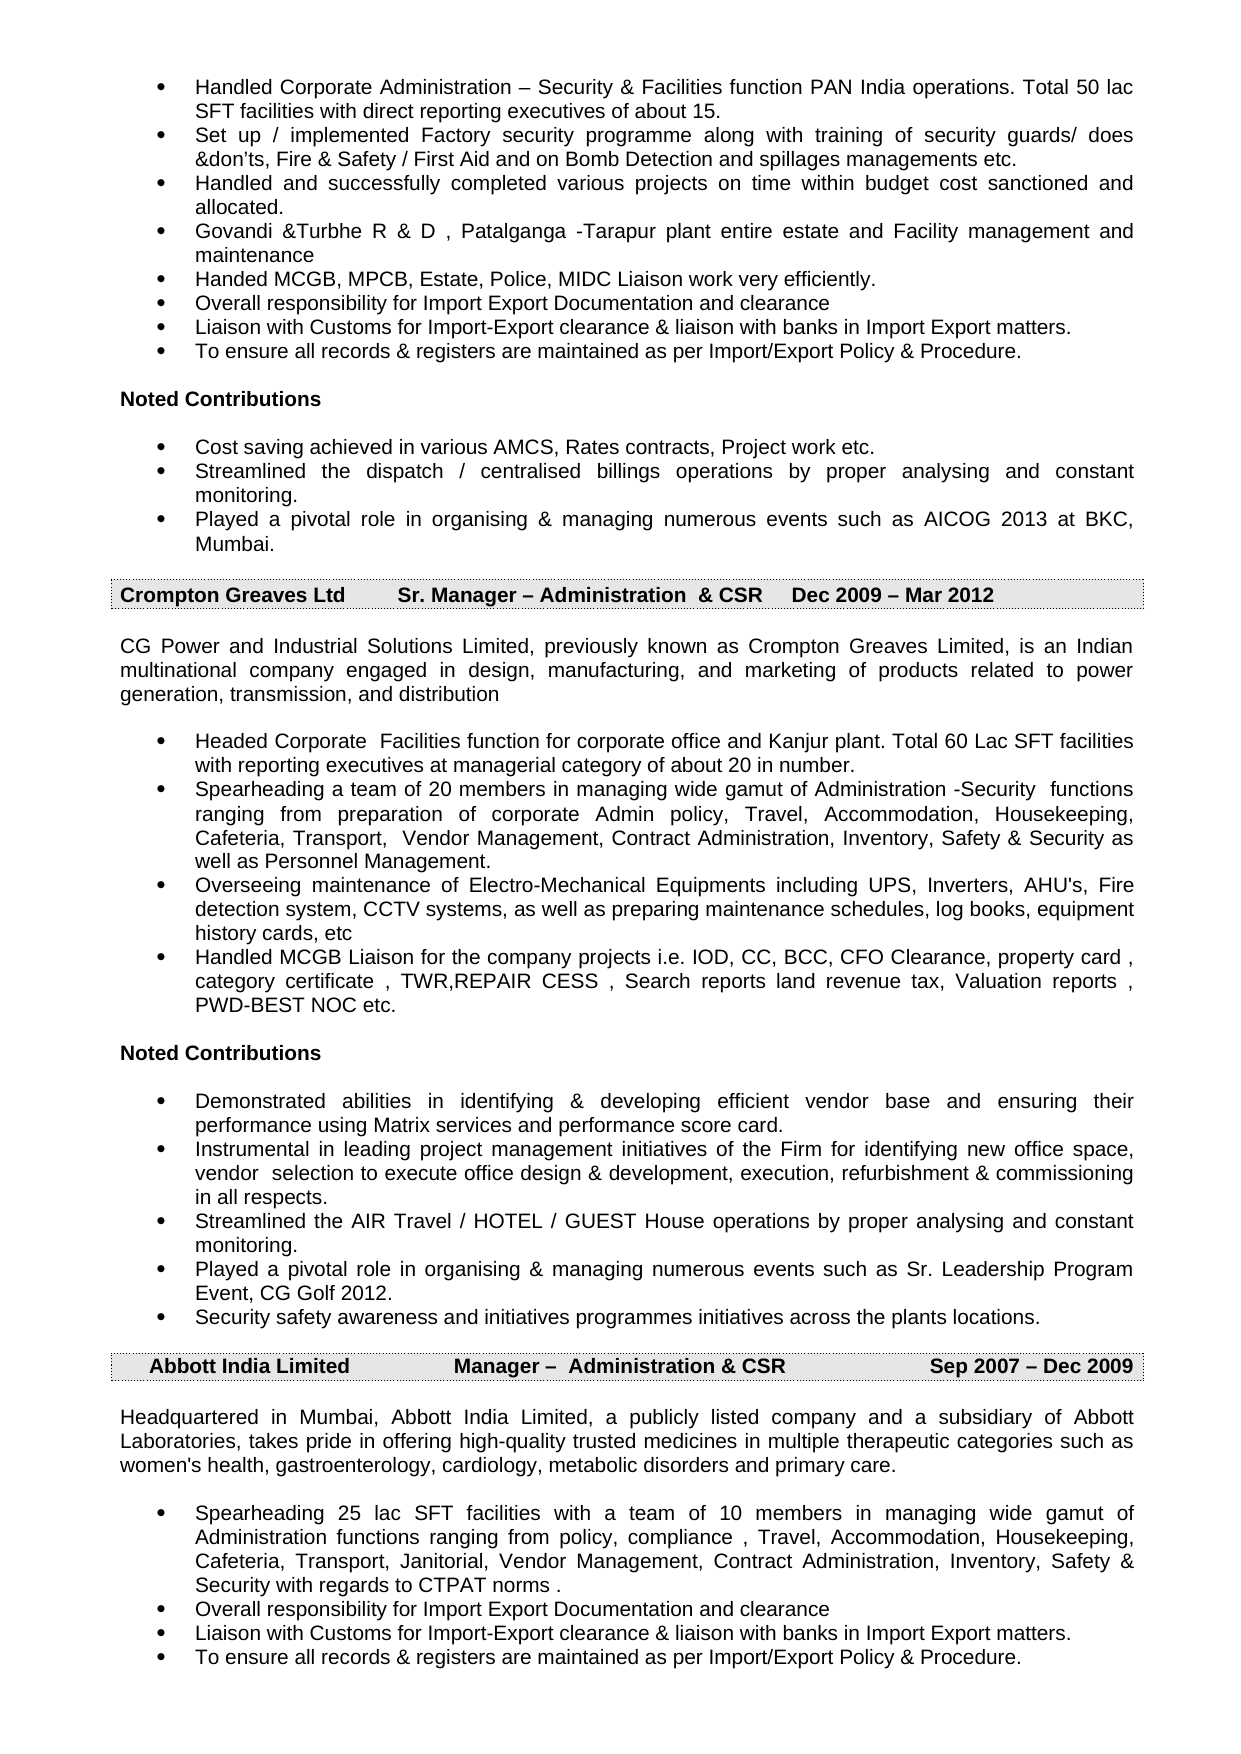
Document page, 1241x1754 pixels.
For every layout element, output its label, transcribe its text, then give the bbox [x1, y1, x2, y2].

list Handed MCGB, MPCB, Estate, Police, MIDC Liaison work very efficiently. [157, 267, 1135, 291]
list Streamlined the AIR Travel / HOTEL / GUEST House operations by proper analysing and constant monitoring. [157, 1209, 1135, 1257]
list Liaison with Customs for Import-Export clearance & liaison with banks in Import Export matters. [157, 1621, 1135, 1645]
list Streamlined the dispatch / centralised billings operations by proper analysing and constant monitoring. [157, 459, 1135, 507]
list To ensure all records & registers are maintained as per Import/Export Policy & Procedure. [157, 1645, 1135, 1669]
list Played a pivotal role in organising & managing numerous events such as AICOG 2013 at BKC, Mumbai. [157, 507, 1135, 555]
list Played a pivotal role in organising & managing numerous events such as Sr. Leadership Program Event, CG Golf 2012. [157, 1257, 1135, 1305]
text Noted Contributions [120, 387, 1135, 411]
text Crompton Greaves Ltd Sr. Manager – Administration & CSR Dec 2009 – Mar 2012 [111, 579, 1144, 609]
text Noted Contributions [120, 1041, 1135, 1065]
list To ensure all records & registers are maintained as per Import/Export Policy & Procedure. [157, 339, 1135, 363]
list Spearheading a team of 20 members in managing wide gamut of Administration -Security functions ranging from preparation of corporate Admin policy, Travel, Accommodation, Housekeeping, Cafeteria, Transport, Vendor Management, Contract Administration, Inventory, Safety & Security as well as Personnel Management. [157, 777, 1135, 873]
list Cost saving achieved in various AMCS, Rates contracts, Project work etc. [157, 435, 1135, 459]
list Demonstrated abilities in identifying & developing efficient vendor base and ensuring their performance using Matrix services and performance score card. [157, 1089, 1135, 1137]
text Headquartered in Mumbai, Abbott India Limited, a publicly listed company and a subsidiary of Abbott Laboratories, takes pride in offering high-quality trusted medicines in multiple therapeutic categories such as women's health, gastroenterology, cardiology, metabolic disorders and primary care. [120, 1405, 1135, 1477]
list Instrumental in leading project management initiatives of the Firm for identifying new office space, vendor selection to execute office design & development, execution, refurbishment & commissioning in all respects. [157, 1137, 1135, 1209]
list Handled and successfully completed various projects on time within budget cost sanctioned and allocated. [157, 171, 1135, 219]
list Headed Corporate Facilities function for corporate office and Kanjur plant. Total 60 Lac SFT facilities with reporting executives at managerial category of about 20 in number. [157, 729, 1135, 777]
list Liaison with Customs for Import-Export clearance & liaison with banks in Import Export matters. [157, 315, 1135, 339]
text CG Power and Industrial Solutions Limited, previously known as Crompton Greaves Limited, is an Indian multinational company engaged in design, manufacturing, and marketing of products related to power generation, transmission, and distribution [120, 633, 1135, 705]
list Set up / implemented Factory security programme along with training of security guards/ does &don’ts, Fire & Safety / First Aid and on Bomb Detection and spillages managements etc. [157, 123, 1135, 171]
text Abbott India Limited Manager – Administration & CSR Sep 2007 – Dec 2009 [111, 1353, 1144, 1381]
list Overseeing maintenance of Electro-Mechanical Equipments including UPS, Inverters, AHU's, Fire detection system, CCTV systems, as well as preparing maintenance schedules, log books, equipment history cards, etc [157, 873, 1135, 945]
list Handled MCGB Liaison for the company projects i.e. IOD, CC, BCC, CFO Clearance, property card , category certificate , TWR,REPAIR CESS , Search reports land revenue tax, Valuation reports , PWD-BEST NOC etc. [157, 945, 1135, 1017]
list Overall responsibility for Import Export Documentation and clearance [157, 1597, 1135, 1621]
list Overall responsibility for Import Export Documentation and clearance [157, 291, 1135, 315]
list Security safety awareness and initiatives programmes initiatives across the plants locations. [157, 1305, 1135, 1329]
list Handled Corporate Administration – Security & Facilities function PAN India operations. Total 50 lac SFT facilities with direct reporting executives of about 15. [157, 75, 1135, 123]
list Govandi &Turbhe R & D , Patalganga -Tarapur plant entire estate and Facility management and maintenance [157, 219, 1135, 267]
list Spearheading 25 lac SFT facilities with a team of 10 members in managing wide gamut of Administration functions ranging from policy, compliance , Travel, Accommodation, Housekeeping, Cafeteria, Transport, Janitorial, Vendor Management, Contract Administration, Inventory, Safety & Security with regards to CTPAT norms . [157, 1501, 1135, 1597]
